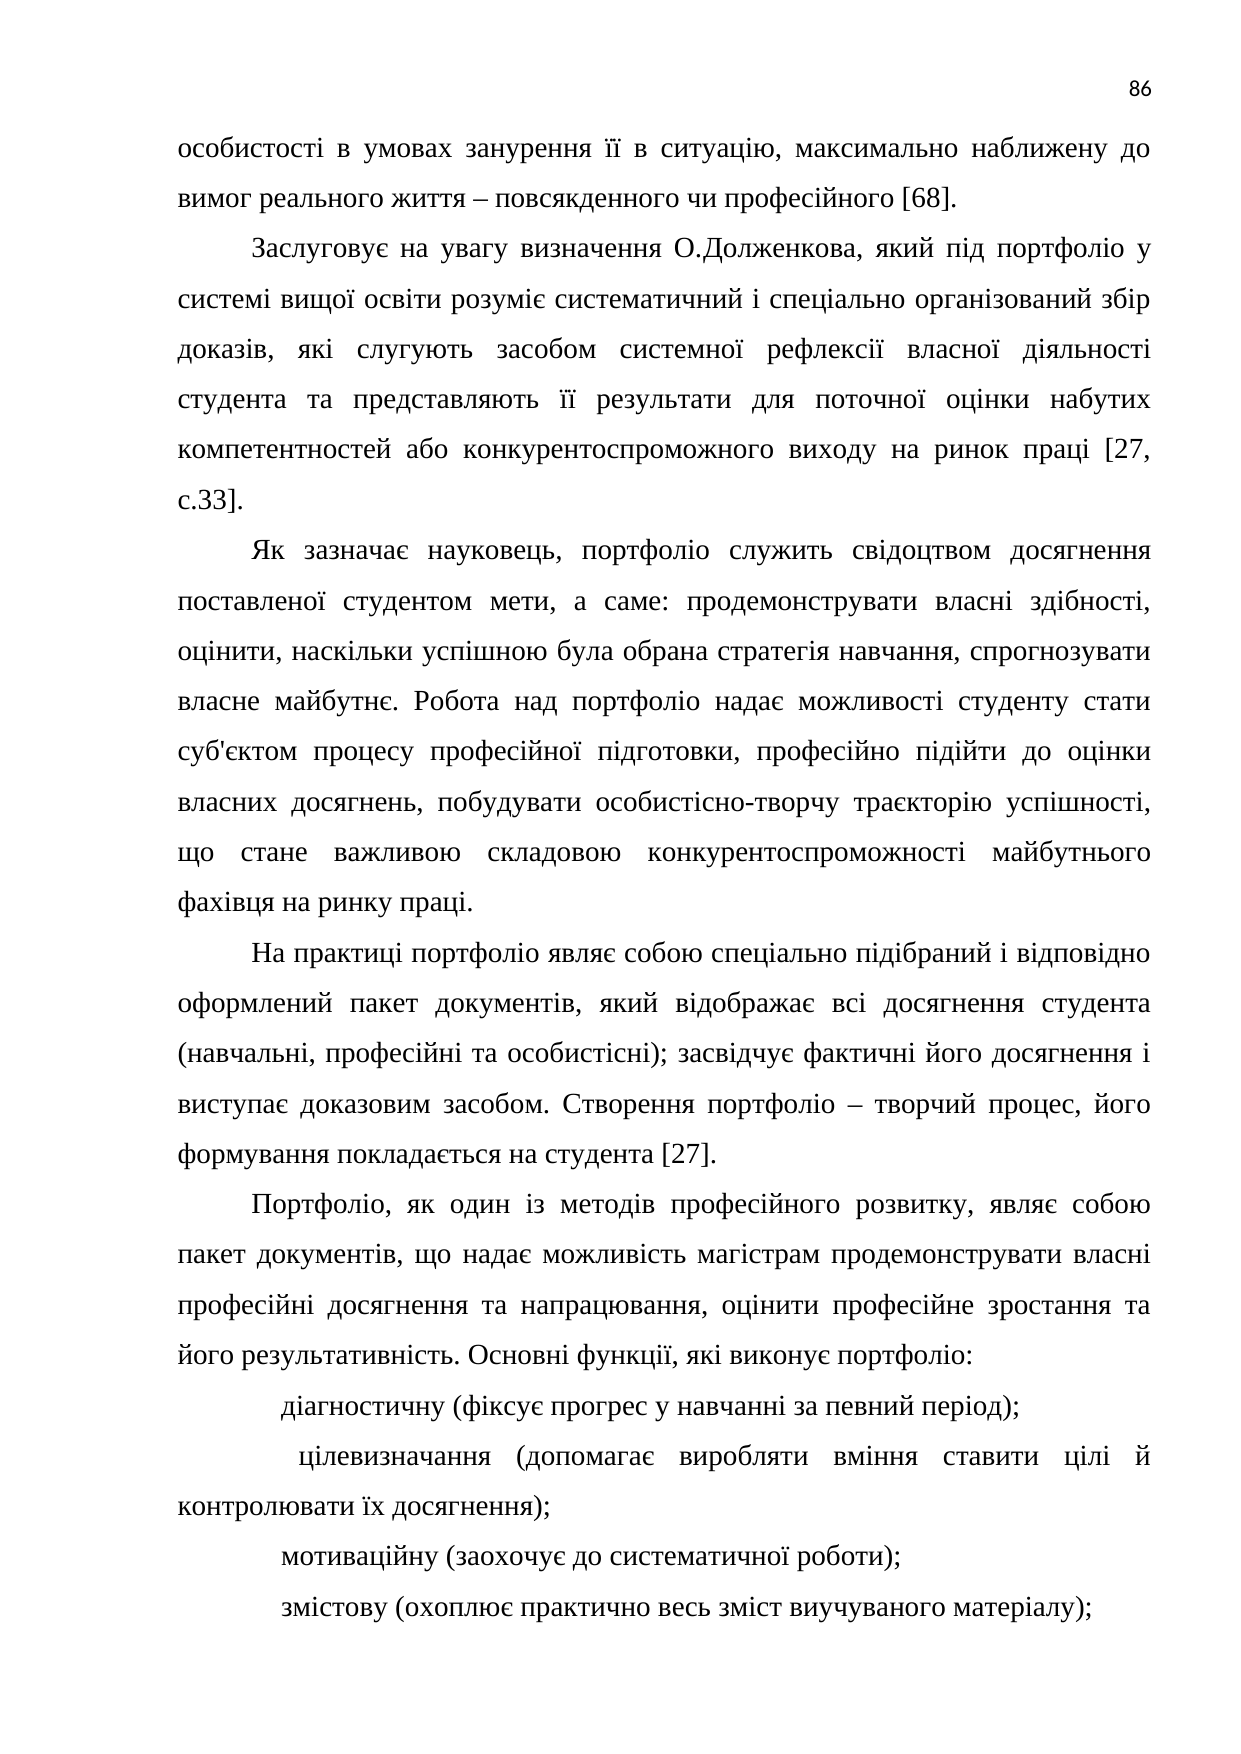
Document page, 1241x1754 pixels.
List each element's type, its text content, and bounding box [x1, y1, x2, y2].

text  змістову (охоплює практично весь зміст виучуваного матеріалу); [177, 1589, 1152, 1622]
text  цілевизначання (допомагає виробляти вміння ставити цілі й контролювати їх досягнення); [177, 1438, 1152, 1522]
text  мотиваційну (заохочує до систематичної роботи); [177, 1538, 1152, 1572]
text  діагностичну (фіксує прогрес у навчанні за певний період); [177, 1388, 1152, 1421]
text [177, 130, 1152, 214]
text Як зазначає науковець, портфоліо служить свідоцтвом досягнення поставленої студентом мети, а саме: продемонструвати власні здібності, оцінити, наскільки успішною була обрана стратегія навчання, спрогнозувати власне майбутнє. Робота над портфоліо надає можливості студенту стати суб'єктом процесу професійної підготовки, професійно підійти до оцінки власних досягнень, побудувати особистісно-творчу траєкторію успішності, що стане важливою складовою конкурентоспроможності майбутнього фахівця на ринку праці. [177, 532, 1152, 918]
text Портфоліо, як один із методів професійного розвитку, являє собою пакет документів, що надає можливість магістрам продемонструвати власні професійні досягнення та напрацювання, оцінити професійне зростання та його результативність. Основні функції, які виконує портфоліо: [177, 1186, 1152, 1371]
text На практиці портфоліо являє собою спеціально підібраний і відповідно оформлений пакет документів, який відображає всі досягнення студента (навчальні, професійні та особистісні); засвідчує фактичні його досягнення і виступає доказовим засобом. Створення портфоліо – творчий процес, його формування покладається на студента [27]. [177, 935, 1152, 1169]
text Заслуговує на увагу визначення О.Долженкова, який під портфоліо у системі вищої освіти розуміє систематичний і спеціально організований збір доказів, які слугують засобом системної рефлексії власної діяльності студента та представляють її результати для поточної оцінки набутих компетентностей або конкурентоспроможного виходу на ринок праці [27, с.33]. [177, 230, 1152, 516]
